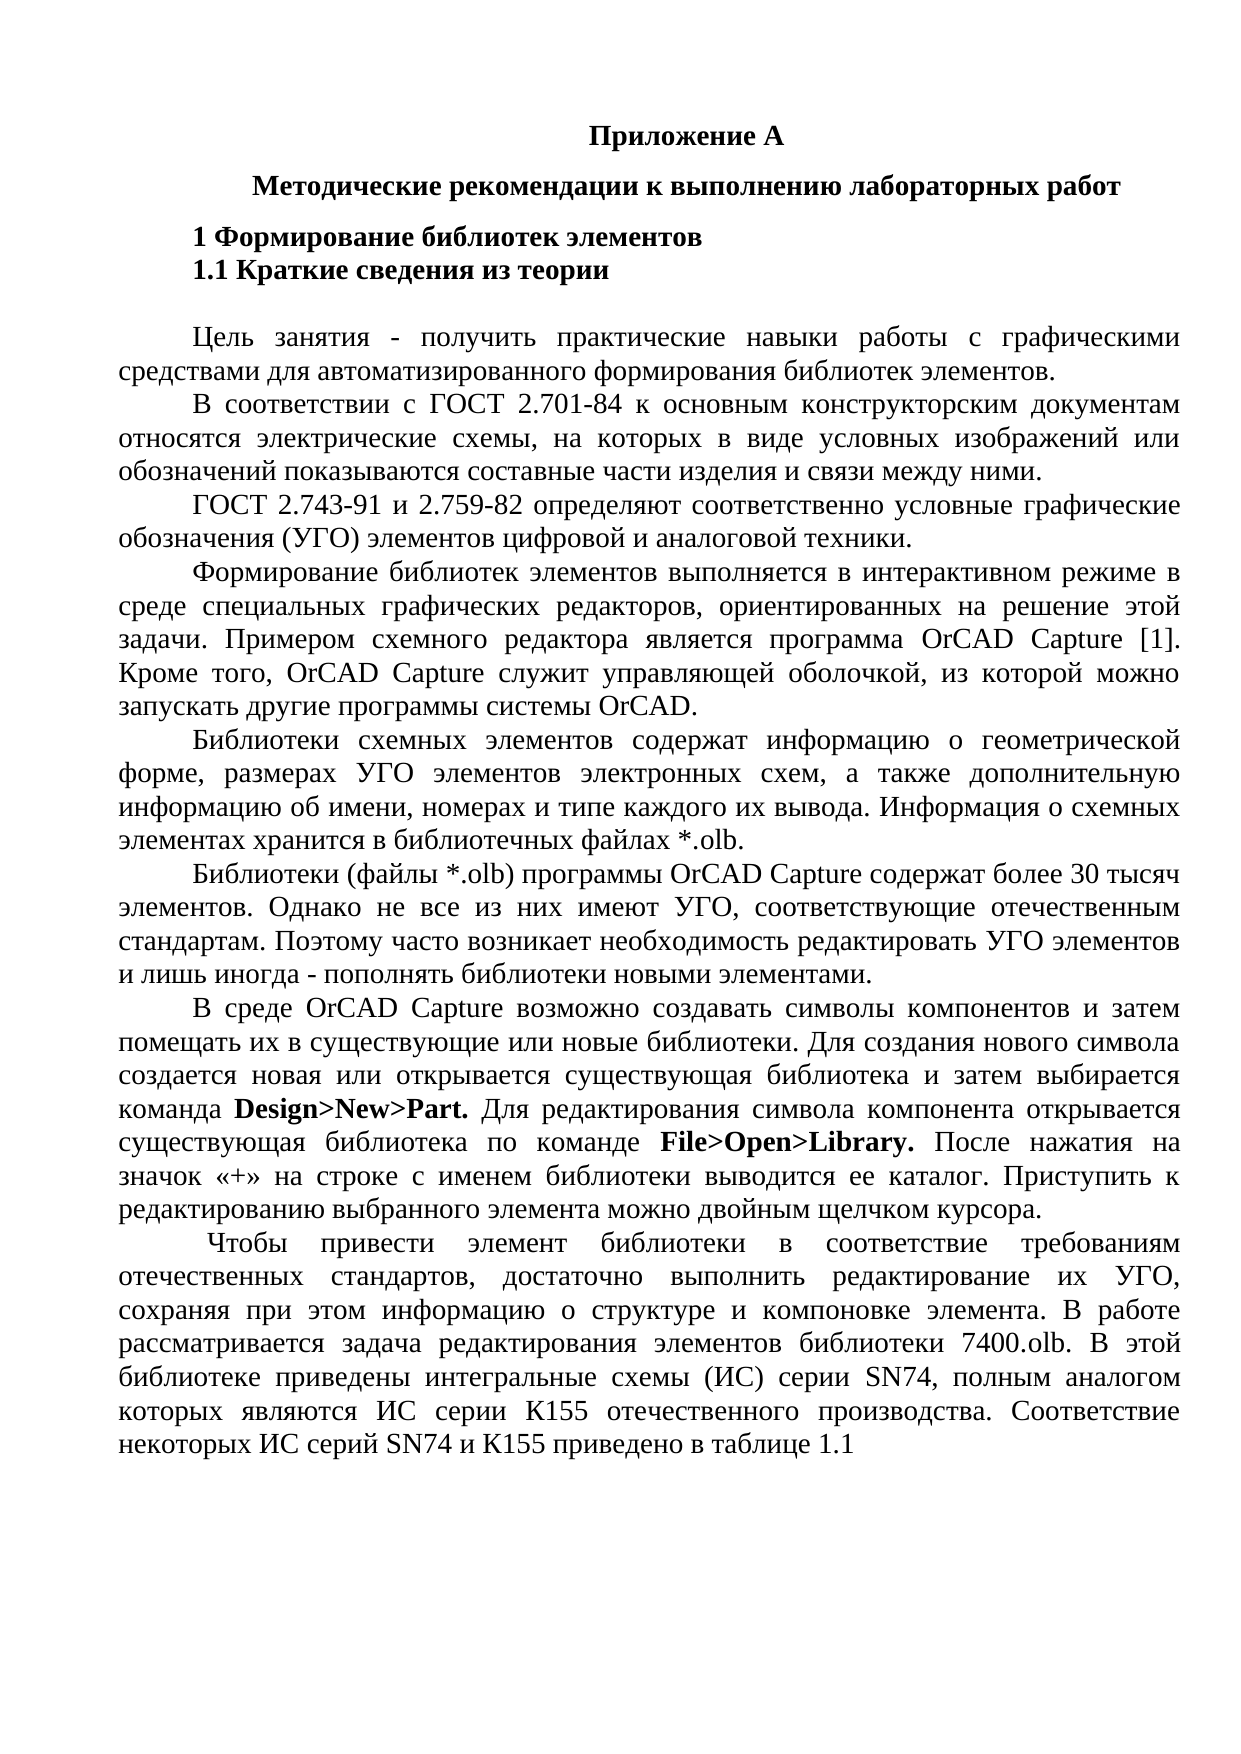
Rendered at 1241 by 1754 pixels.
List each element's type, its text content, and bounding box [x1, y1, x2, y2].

text 1.1 Краткие сведения из теории [118, 252, 1181, 286]
text Приложение А [118, 118, 1181, 152]
text Библиотеки схемных элементов содержат информацию о геометрической форме, размерах УГО элементов электронных схем, а также дополнительную информацию об имени, номерах и типе каждого их вывода. Информация о схемных элементах хранится в библиотечных файлах *.olb. [118, 722, 1181, 856]
text Библиотеки (файлы *.olb) программы OrCAD Capture содержат более 30 тысяч элементов. Однако не все из них имеют УГО, соответствующие отечественным стандартам. Поэтому часто возникает необходимость редактировать УГО элементов и лишь иногда - пополнять библиотеки новыми элементами. [118, 856, 1181, 990]
text В среде OrCAD Capture возможно создавать символы компонентов и затем помещать их в существующие или новые библиотеки. Для создания нового символа создается новая или открывается существующая библиотека и затем выбирается команда Design>New>Part. Для редактирования символа компонента открывается существующая библиотека по команде File>Open>Library. После нажатия на значок «+» на строке с именем библиотеки выводится ее каталог. Приступить к редактированию выбранного элемента можно двойным щелчком курсора. [118, 990, 1181, 1225]
text Формирование библиотек элементов выполняется в интерактивном режиме в среде специальных графических редакторов, ориентированных на решение этой задачи. Примером схемного редактора является программа OrCAD Capture [1]. Кроме того, OrCAD Capture служит управляющей оболочкой, из которой можно запускать другие программы системы OrCAD. [118, 554, 1181, 722]
text 1 Формирование библиотек элементов [118, 219, 1181, 252]
text В соответствии с ГОСТ 2.701-84 к основным конструкторским документам относятся электрические схемы, на которых в виде условных изображений или обозначений показываются составные части изделия и связи между ними. [118, 386, 1181, 487]
text Методические рекомендации к выполнению лабораторных работ [118, 168, 1181, 202]
text Чтобы привести элемент библиотеки в соответствие требованиям отечественных стандартов, достаточно выполнить редактирование их УГО, сохраняя при этом информацию о структуре и компоновке элемента. В работе рассматривается задача редактирования элементов библиотеки 7400.olb. В этой библиотеке приведены интегральные схемы (ИС) серии SN74, полным аналогом которых являются ИС серии К155 отечественного производства. Соответствие некоторых ИС серий SN74 и К155 приведено в таблице 1.1 [118, 1225, 1181, 1460]
text ГОСТ 2.743-91 и 2.759-82 определяют соответственно условные графические обозначения (УГО) элементов цифровой и аналоговой техники. [118, 487, 1181, 554]
text Цель занятия - получить практические навыки работы с графическими средствами для автоматизированного формирования библиотек элементов. [118, 319, 1181, 386]
